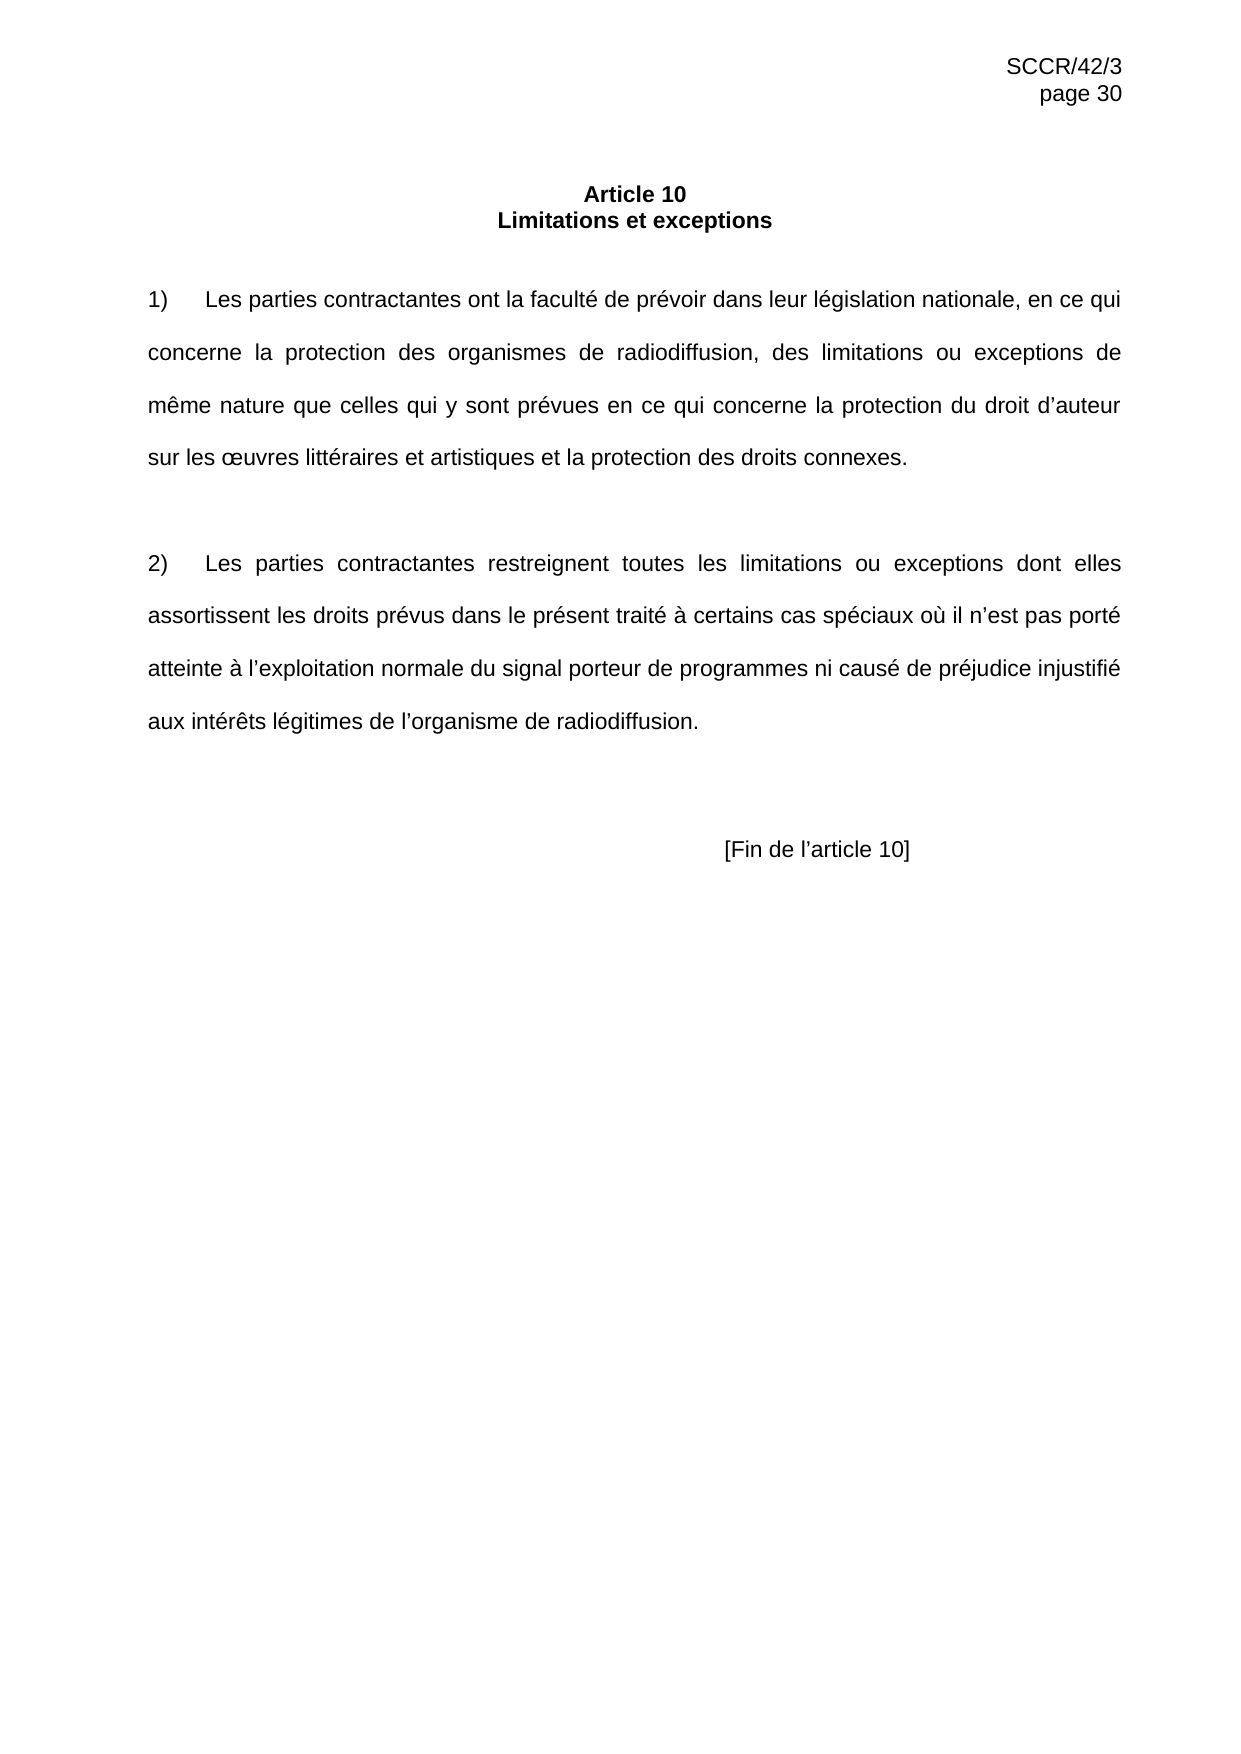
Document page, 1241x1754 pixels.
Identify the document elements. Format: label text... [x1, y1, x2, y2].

text Article 10 Limitations et exceptions [148, 181, 1122, 233]
text 2) Les parties contractantes restreignent toutes les limitations ou exceptions dont elles assortissent les droits prévus dans le présent traité à certains cas spéciaux où il n’est pas porté atteinte à l’exploitation normale du signal porteur de programmes ni causé de préjudice injustifié aux intérêts légitimes de l’organisme de radiodiffusion. [148, 550, 1122, 734]
text [Fin de l’article 10] [724, 836, 1122, 862]
text 1) Les parties contractantes ont la faculté de prévoir dans leur législation nationale, en ce qui concerne la protection des organismes de radiodiffusion, des limitations ou exceptions de même nature que celles qui y sont prévues en ce qui concerne la protection du droit d’auteur sur les œuvres littéraires et artistiques et la protection des droits connexes. [148, 286, 1122, 471]
